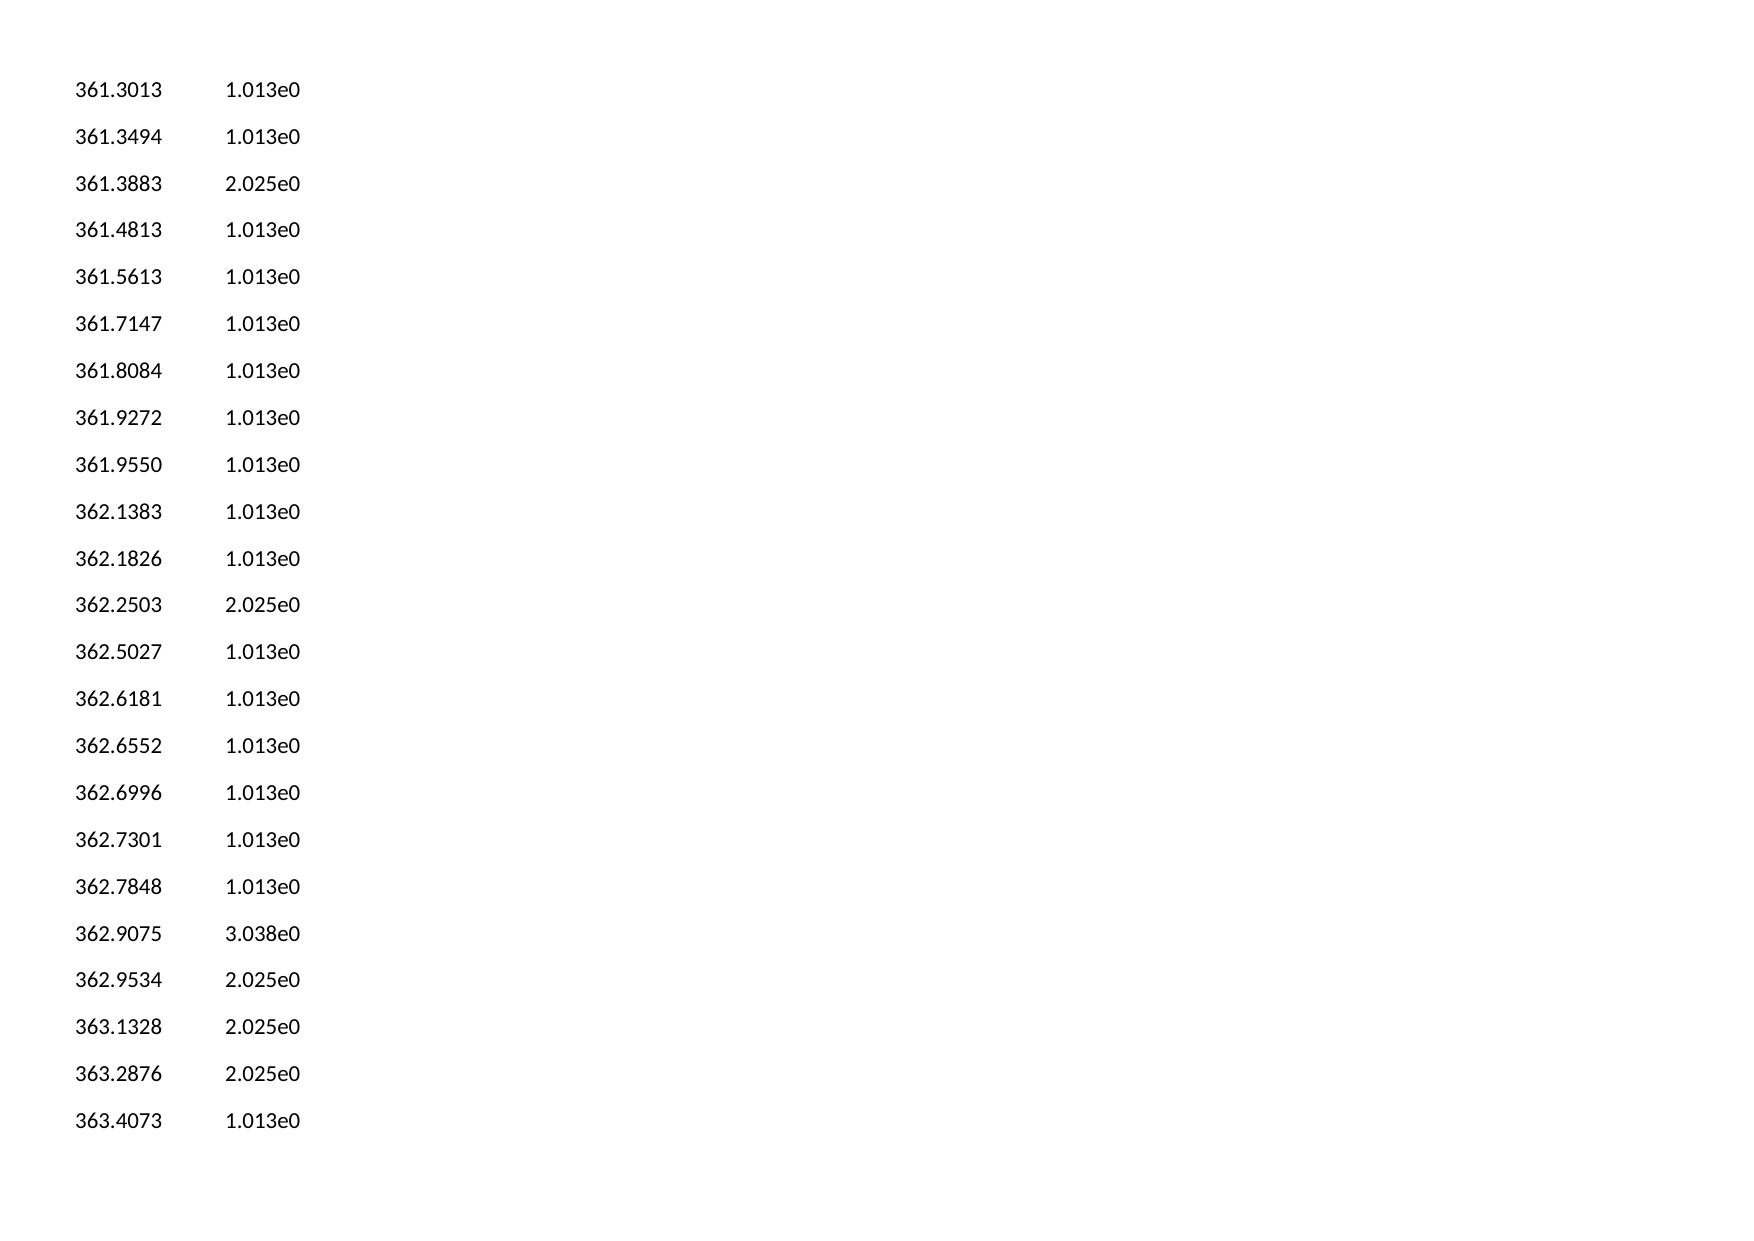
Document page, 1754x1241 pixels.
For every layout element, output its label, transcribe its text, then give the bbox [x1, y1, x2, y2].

text 362.1826 1.013e0 [75, 544, 1679, 572]
text 362.7301 1.013e0 [75, 825, 1679, 853]
text 363.4073 1.013e0 [75, 1106, 1679, 1134]
text 362.7848 1.013e0 [75, 872, 1679, 900]
text 361.5613 1.013e0 [75, 262, 1679, 291]
text 363.1328 2.025e0 [75, 1012, 1679, 1041]
text 361.3494 1.013e0 [75, 122, 1679, 150]
text 362.2503 2.025e0 [75, 591, 1679, 619]
text 362.5027 1.013e0 [75, 637, 1679, 666]
text 362.9534 2.025e0 [75, 966, 1679, 994]
text 363.2876 2.025e0 [75, 1059, 1679, 1087]
text 362.1383 1.013e0 [75, 497, 1679, 525]
text 361.4813 1.013e0 [75, 216, 1679, 244]
text 361.7147 1.013e0 [75, 309, 1679, 337]
text 361.9272 1.013e0 [75, 403, 1679, 431]
text 362.6181 1.013e0 [75, 684, 1679, 712]
text 362.9075 3.038e0 [75, 919, 1679, 947]
text 361.8084 1.013e0 [75, 356, 1679, 384]
text 361.3013 1.013e0 [75, 75, 1679, 103]
text 361.9550 1.013e0 [75, 450, 1679, 478]
text 362.6996 1.013e0 [75, 778, 1679, 806]
text 362.6552 1.013e0 [75, 731, 1679, 759]
text 361.3883 2.025e0 [75, 169, 1679, 197]
